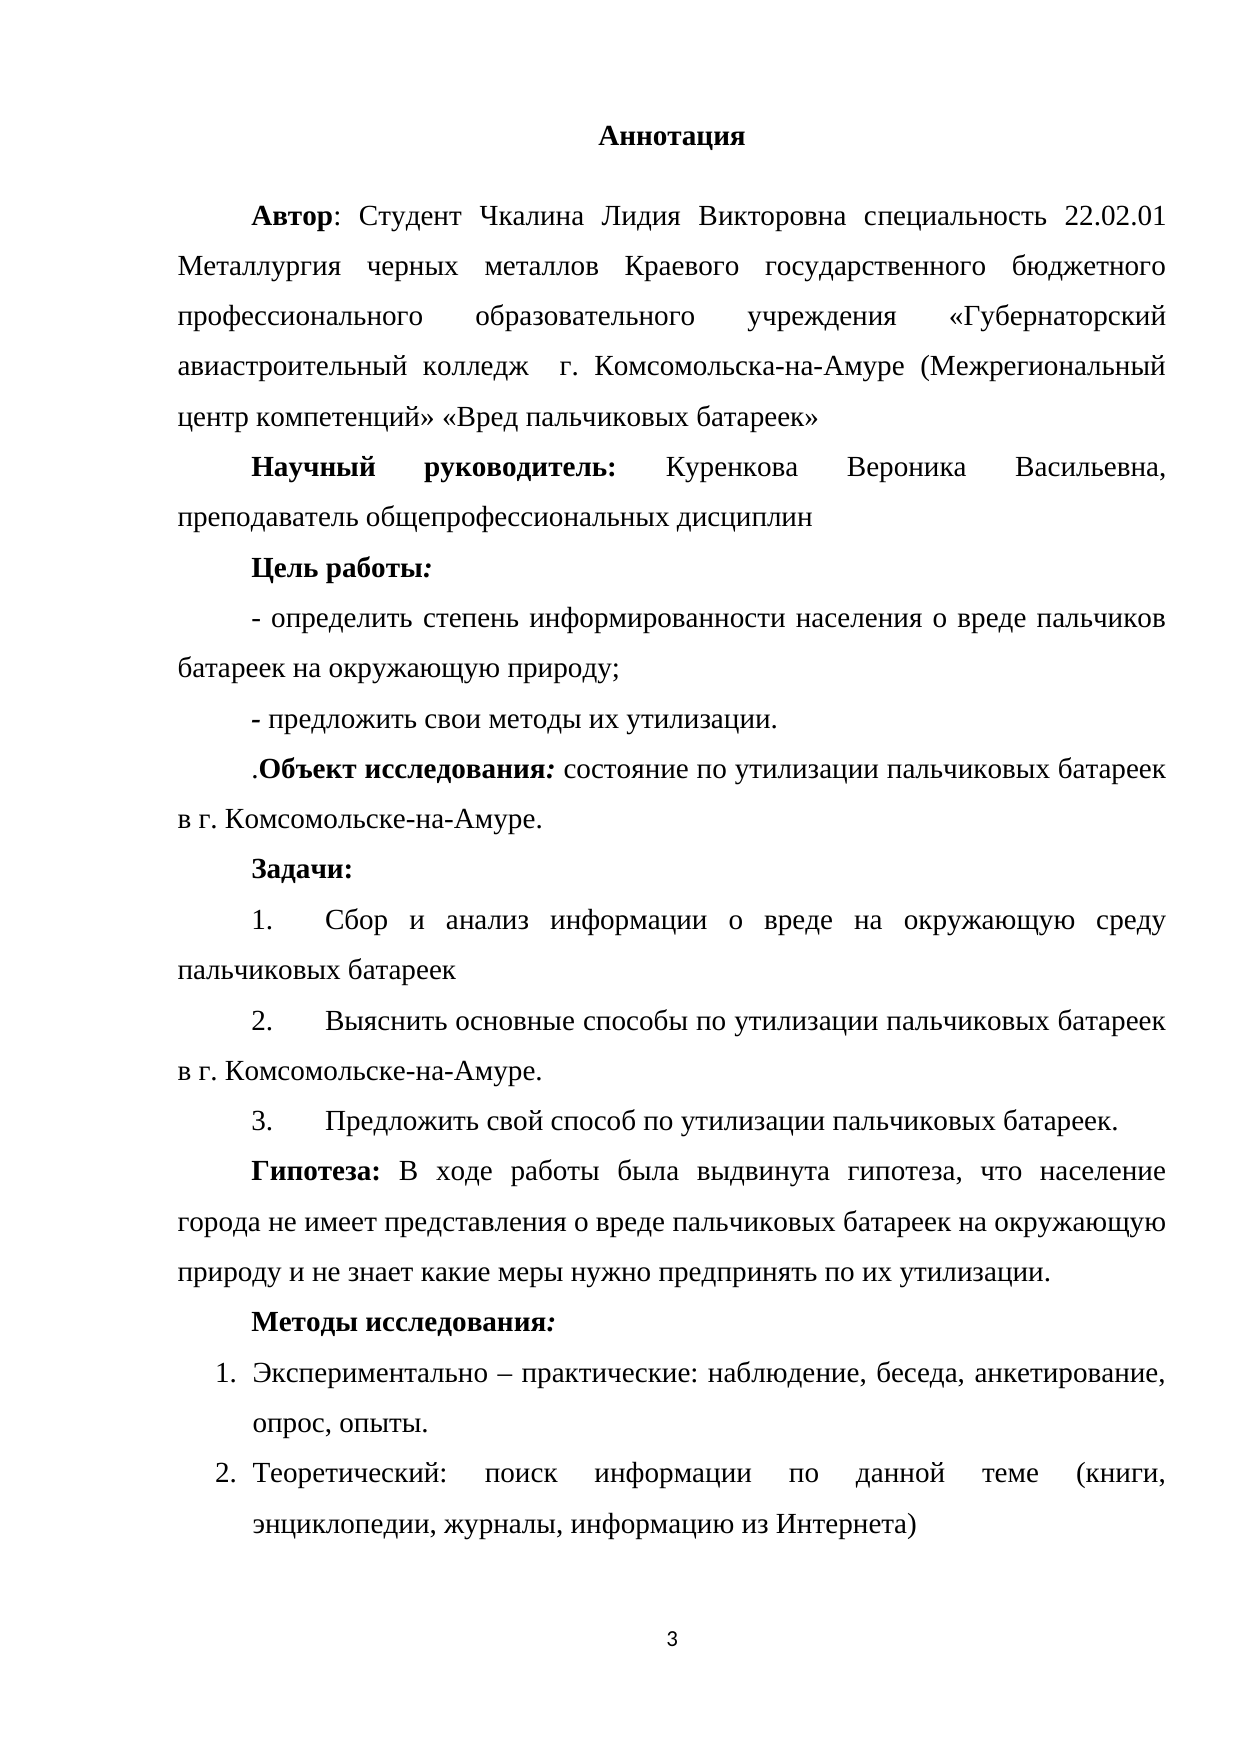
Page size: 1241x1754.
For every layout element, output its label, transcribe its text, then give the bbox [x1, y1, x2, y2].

text .Объект исследования: состояние по утилизации пальчиковых батареек в г. Комсомольске-на-Амуре. [177, 751, 1167, 835]
list Сбор и анализ информации о вреде на окружающую среду пальчиковых батареек [177, 902, 1167, 986]
text Аннотация [177, 118, 1167, 152]
text Задачи: [177, 852, 1167, 885]
list Теоретический: поиск информации по данной теме (книги, энциклопедии, журналы, информацию из Интернета) [215, 1455, 1167, 1539]
text Научный руководитель: Куренкова Вероника Васильевна, преподаватель общепрофессиональных дисциплин [177, 449, 1167, 533]
text - определить степень информированности населения о вреде пальчиков батареек на окружающую природу; [177, 600, 1167, 684]
list Предложить свой способ по утилизации пальчиковых батареек. [177, 1103, 1167, 1137]
text - предложить свои методы их утилизации. [177, 701, 1167, 734]
list Экспериментально – практические: наблюдение, беседа, анкетирование, опрос, опыты. [215, 1355, 1167, 1439]
text Гипотеза: В ходе работы была выдвинута гипотеза, что население города не имеет представления о вреде пальчиковых батареек на окружающую природу и не знает какие меры нужно предпринять по их утилизации. [177, 1153, 1167, 1288]
text Цель работы: [177, 550, 1167, 583]
text Автор: Студент Чкалина Лидия Викторовна специальность 22.02.01 Металлургия черных металлов Краевого государственного бюджетного профессионального образовательного учреждения «Губернаторский авиастроительный колледж г. Комсомольска-на-Амуре (Межрегиональный центр компетенций» «Вред пальчиковых батареек» [177, 198, 1167, 432]
list Выяснить основные способы по утилизации пальчиковых батареек в г. Комсомольске-на-Амуре. [177, 1003, 1167, 1086]
text Методы исследования: [177, 1304, 1167, 1338]
